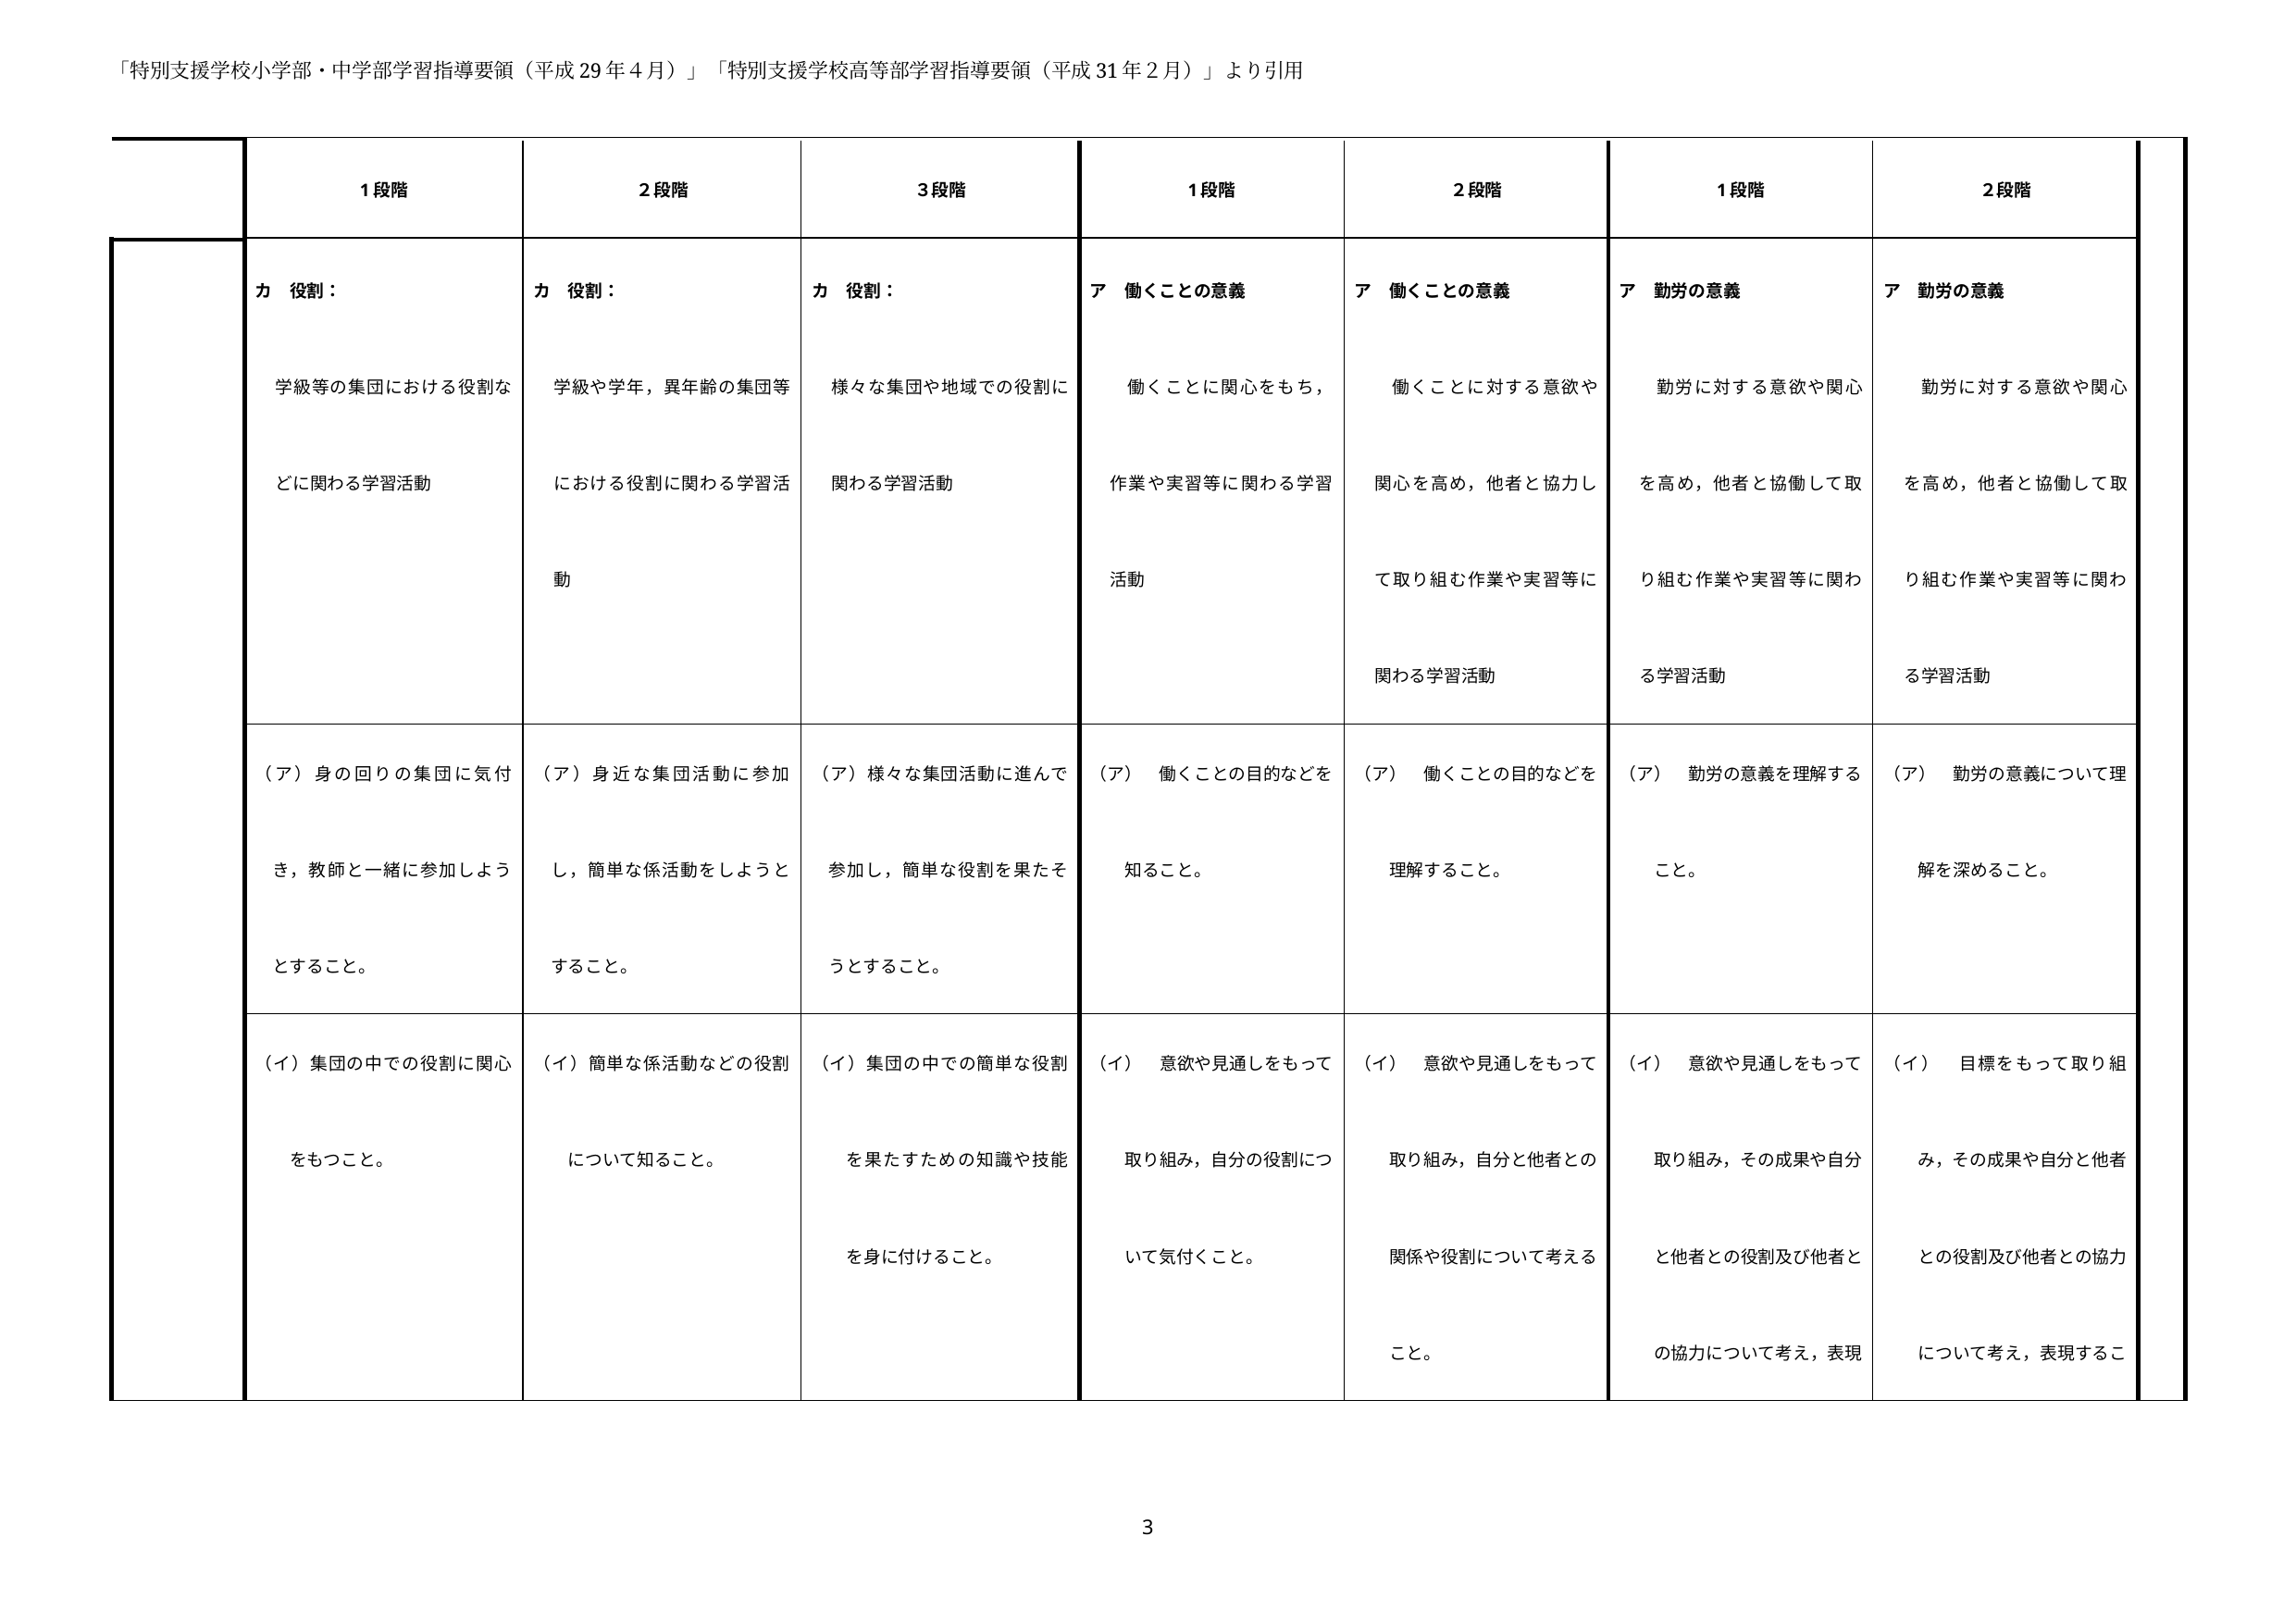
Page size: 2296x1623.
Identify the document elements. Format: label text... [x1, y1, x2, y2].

table_cell （ア） 働くことの目的などを知ること。 [1082, 725, 1344, 1013]
table_cell （ア）身の回りの集団に気付き，教師と一緒に参加しようとすること。 [247, 725, 522, 1013]
table_cell 1段階 [1079, 138, 1344, 237]
table_cell [114, 242, 242, 1400]
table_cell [1345, 1014, 1607, 1400]
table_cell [247, 1014, 522, 1400]
table_cell ア 働くことの意義 働くことに関心をもち，作業や実習等に関わる学習活動 [1082, 239, 1344, 724]
table_cell ２段階 [523, 138, 801, 237]
table_cell （ア） 働くことの目的などを理解すること。 [1345, 725, 1607, 1013]
table_cell ２段階 [1344, 138, 1608, 237]
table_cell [524, 1014, 800, 1400]
table_cell ア 勤労の意義 勤労に対する意欲や関心を高め，他者と協働して取り組む作業や実習等に関わる学習活動 [1610, 239, 1872, 724]
table_cell （ア） 勤労の意義について理解を深めること。 [1873, 725, 2136, 1013]
table_cell ２段階 [1873, 138, 2138, 237]
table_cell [1610, 1014, 1872, 1400]
table_cell 1段階 [1608, 138, 1873, 237]
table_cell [801, 1014, 1077, 1400]
table_cell カ 役割： 学級等の集団における役割などに関わる学習活動 [247, 239, 522, 724]
table_cell ア 働くことの意義 働くことに対する意欲や関心を高め，他者と協力して取り組む作業や実習等に関わる学習活動 [1345, 239, 1607, 724]
table_cell （ア） 勤労の意義を理解すること。 [1610, 725, 1872, 1013]
table_cell 1段階 [247, 138, 523, 237]
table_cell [1082, 1014, 1344, 1400]
table_cell （ア）身近な集団活動に参加し，簡単な係活動をしようとすること。 [524, 725, 800, 1013]
table_cell ３段階 [801, 138, 1079, 237]
table_cell カ 役割： 様々な集団や地域での役割に関わる学習活動 [801, 239, 1077, 724]
table_cell カ 役割： 学級や学年，異年齢の集団等における役割に関わる学習活動 [524, 239, 800, 724]
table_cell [1873, 1014, 2136, 1400]
table_cell （ア）様々な集団活動に進んで参加し，簡単な役割を果たそうとすること。 [801, 725, 1077, 1013]
table_cell Ａ 職業生活 [2138, 138, 2183, 1400]
table_cell ア 勤労の意義 勤労に対する意欲や関心を高め，他者と協働して取り組む作業や実習等に関わる学習活動 [1873, 239, 2136, 724]
table_header [112, 141, 242, 237]
